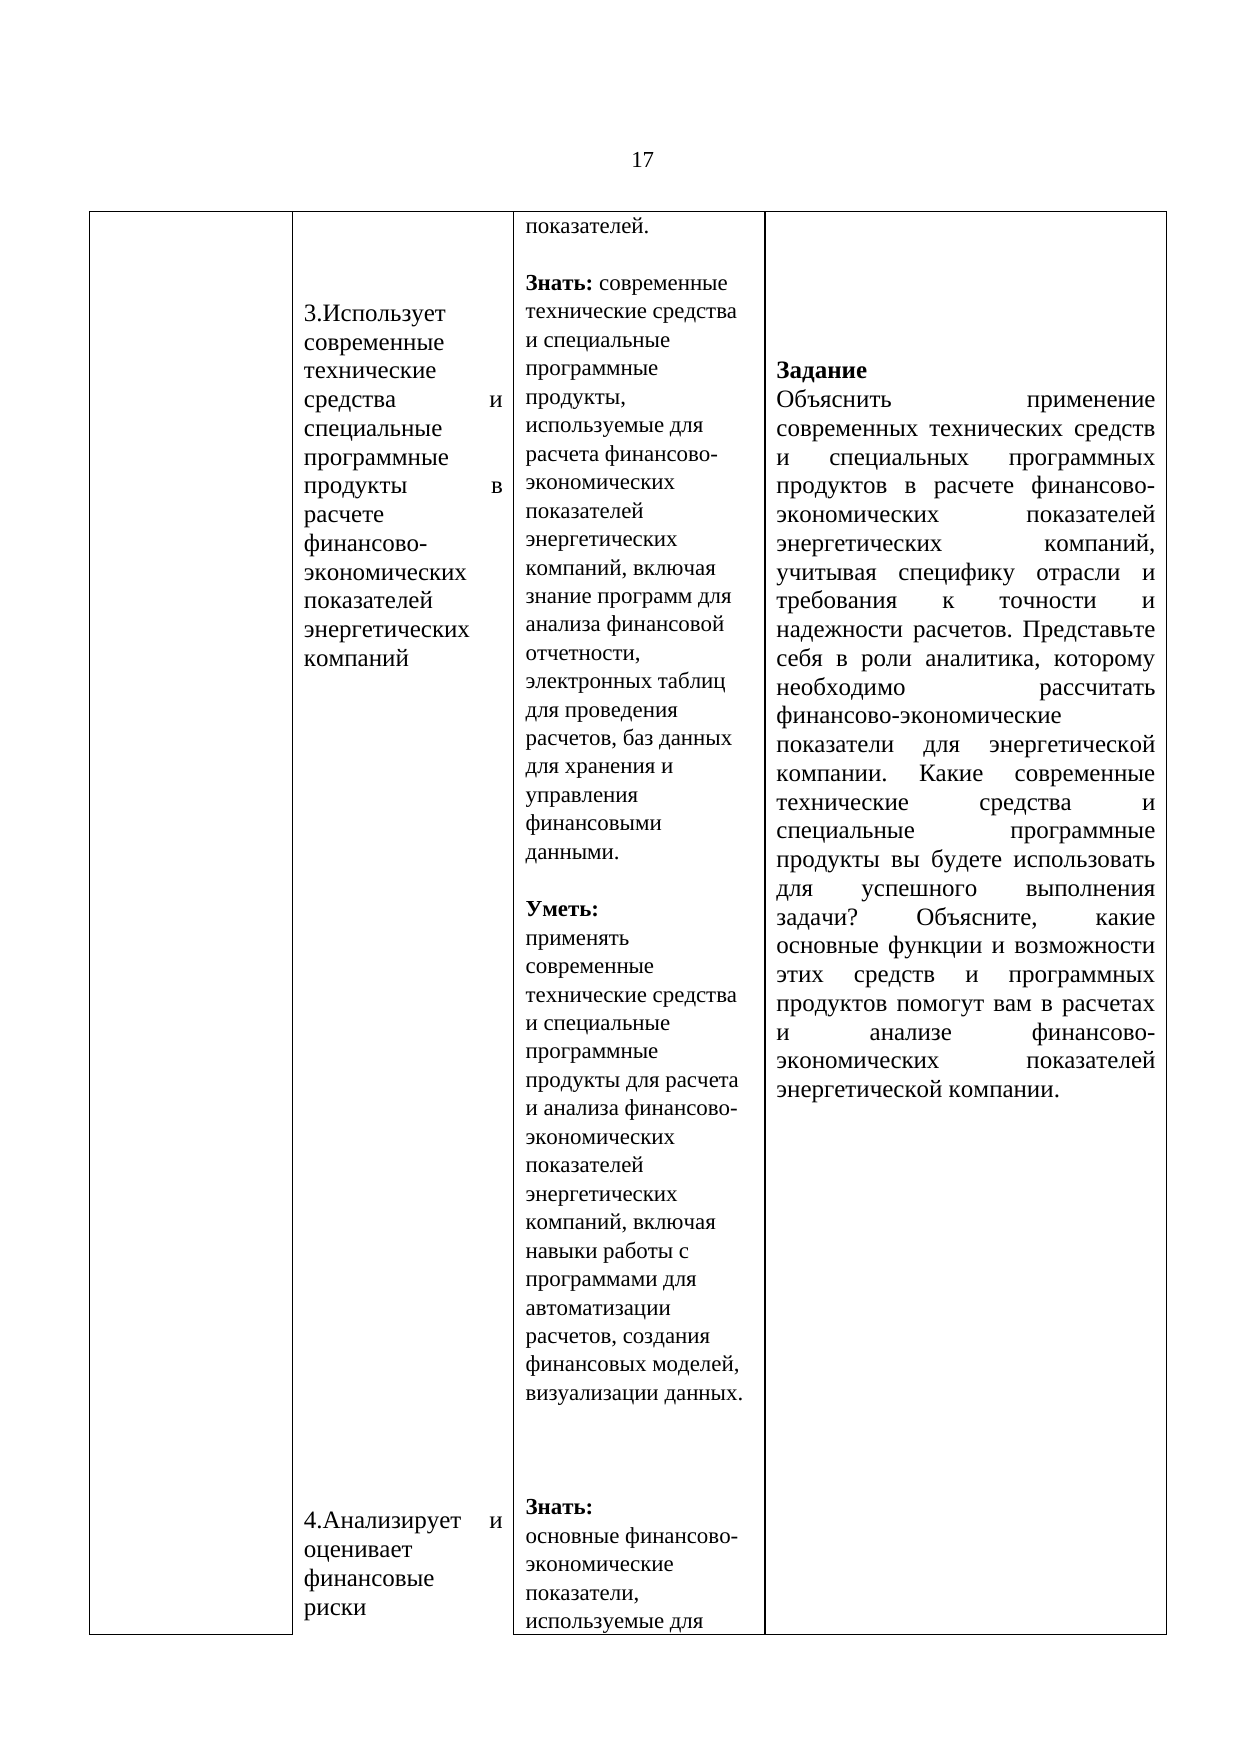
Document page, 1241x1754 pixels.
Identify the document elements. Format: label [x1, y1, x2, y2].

table_cell [90, 212, 292, 1634]
table_cell [766, 212, 1166, 1634]
table_cell [514, 212, 764, 1634]
table_cell [293, 212, 513, 1634]
